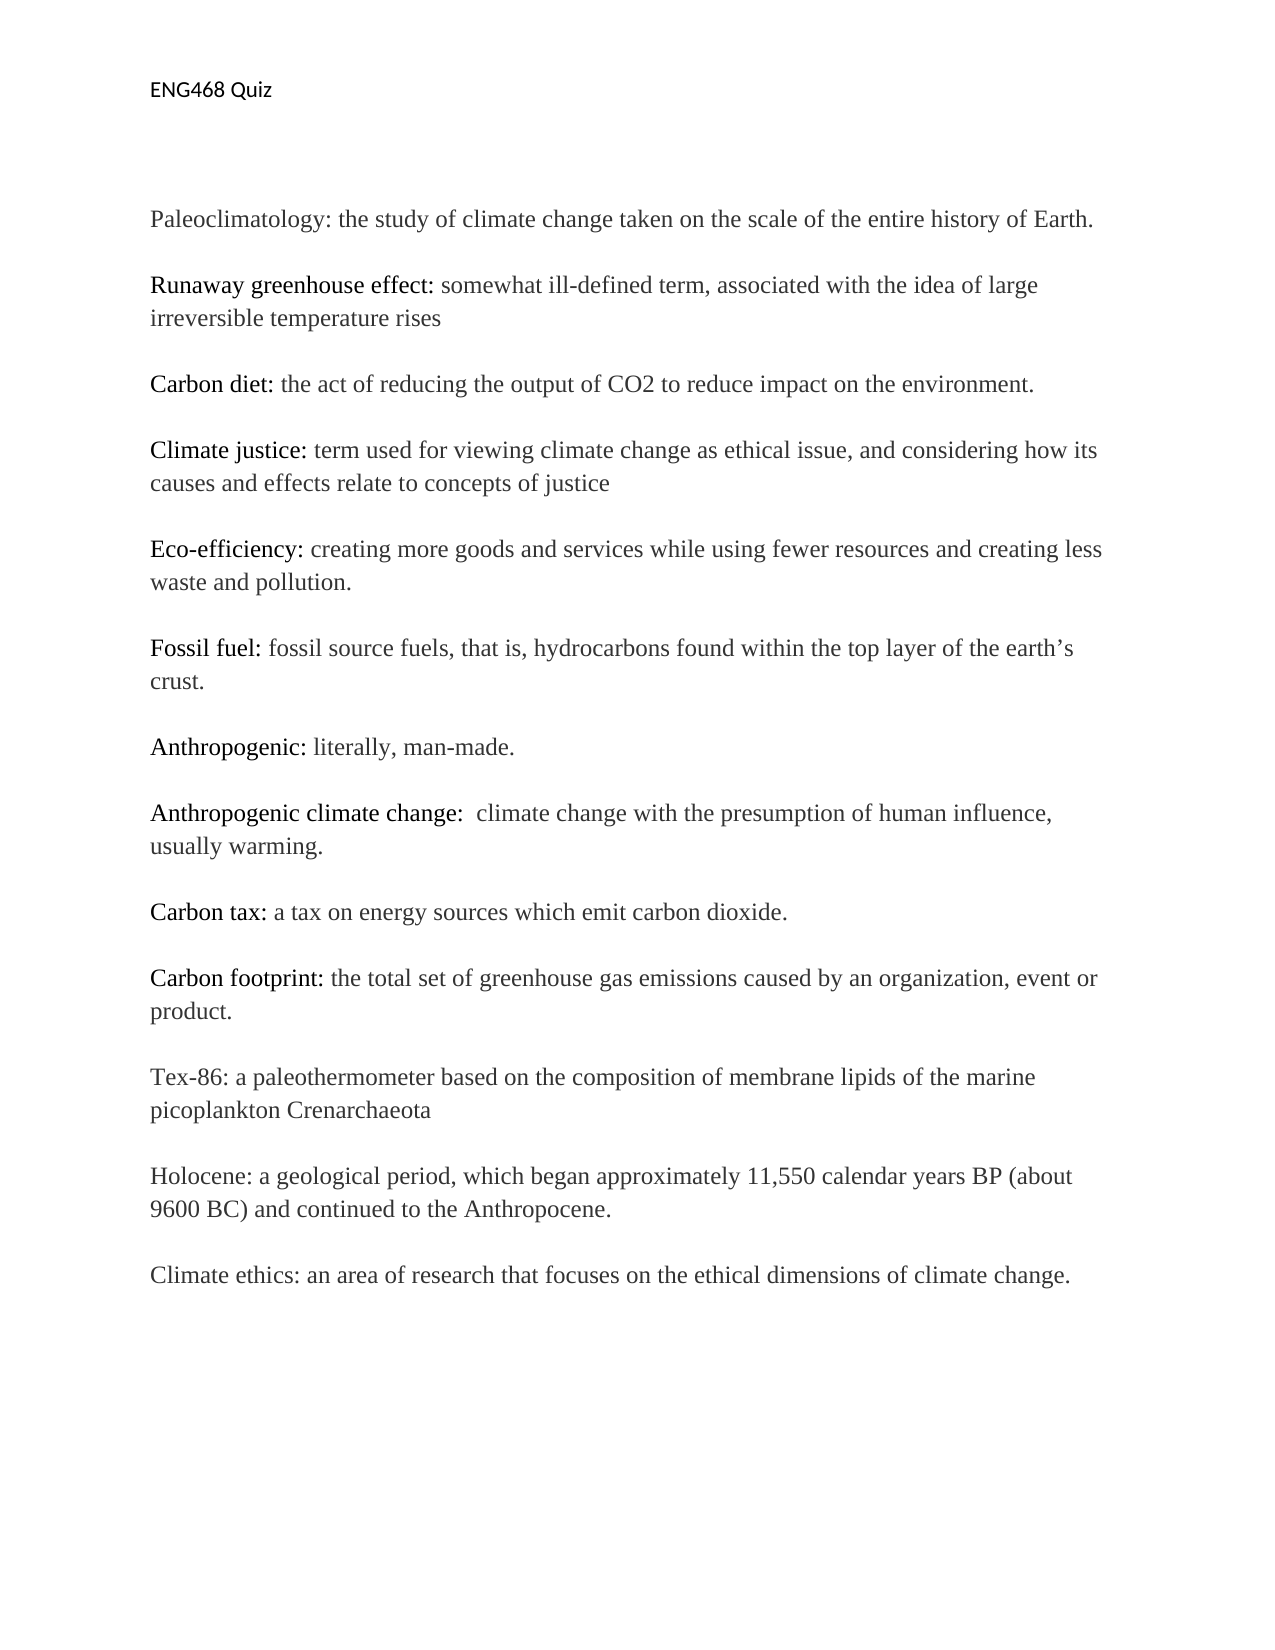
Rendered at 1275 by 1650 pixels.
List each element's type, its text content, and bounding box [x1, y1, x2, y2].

text Tex-86: a paleothermometer based on the composition of membrane lipids of the marine picoplankton Crenarchaeota [150, 1062, 1125, 1124]
text Carbon diet: the act of reducing the output of CO2 to reduce impact on the environment. [150, 369, 1125, 398]
text Carbon footprint: the total set of greenhouse gas emissions caused by an organization, event or product. [150, 963, 1125, 1025]
text Anthropogenic climate change: climate change with the presumption of human influence, usually warming. [150, 798, 1125, 860]
text Anthropogenic: literally, man-made. [150, 732, 1125, 761]
text Paleoclimatology: the study of climate change taken on the scale of the entire history of Earth. [150, 204, 1125, 233]
text Fossil fuel: fossil source fuels, that is, hydrocarbons found within the top layer of the earth’s crust. [150, 633, 1125, 695]
text Climate ethics: an area of research that focuses on the ethical dimensions of climate change. [150, 1261, 1125, 1289]
text Carbon tax: a tax on energy sources which emit carbon dioxide. [150, 897, 1125, 926]
text Eco-efficiency: creating more goods and services while using fewer resources and creating less waste and pollution. [150, 534, 1125, 596]
text Holocene: a geological period, which began approximately 11,550 calendar years BP (about 9600 BC) and continued to the Anthropocene. [150, 1161, 1125, 1223]
text Runaway greenhouse effect: somewhat ill-defined term, associated with the idea of large irreversible temperature rises [150, 270, 1125, 332]
text Climate justice: term used for viewing climate change as ethical issue, and considering how its causes and effects relate to concepts of justice [150, 435, 1125, 497]
